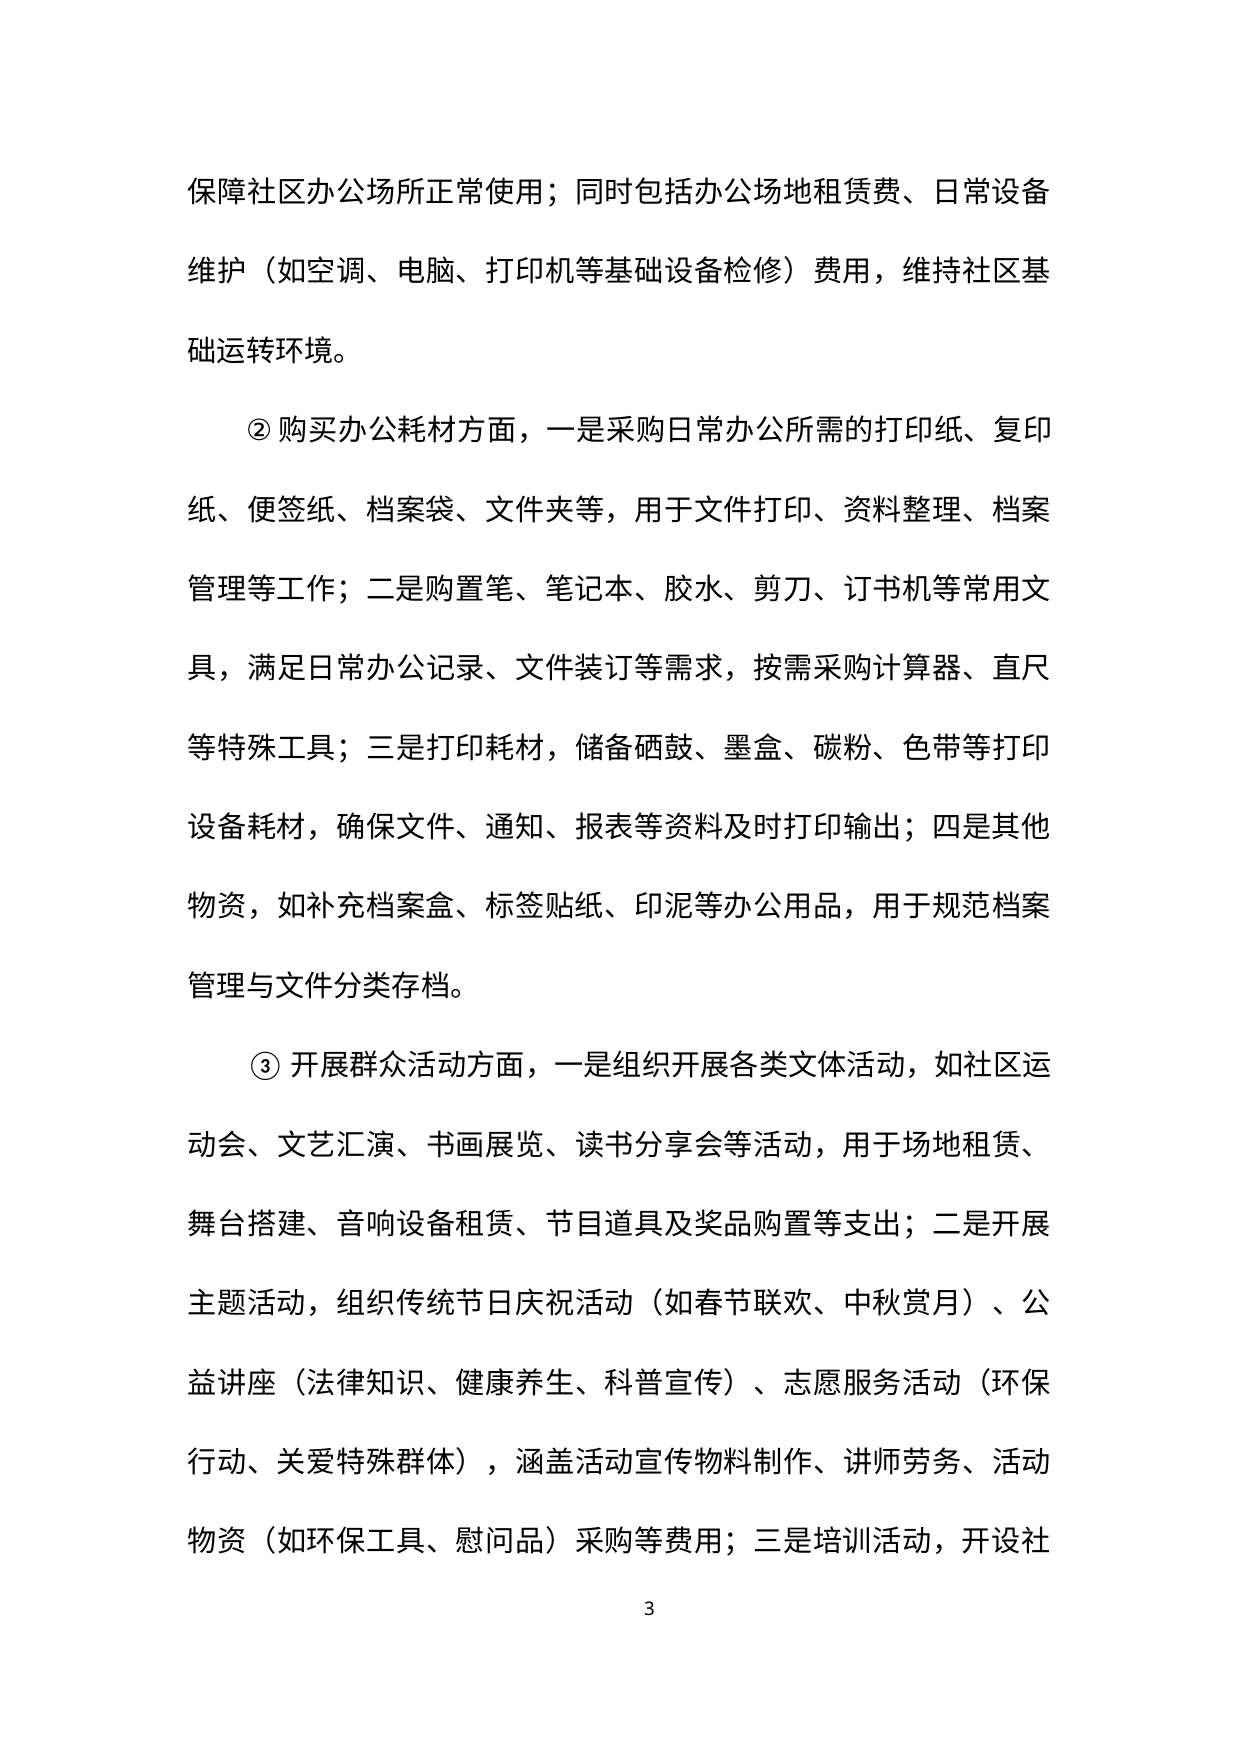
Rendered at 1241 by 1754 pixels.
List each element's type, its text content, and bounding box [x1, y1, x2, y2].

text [187, 150, 1053, 388]
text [187, 1023, 1053, 1579]
text ②购买办公耗材方面，一是采购日常办公所需的打印纸、复印纸、便签纸、档案袋、文件夹等，用于文件打印、资料整理、档案管理等工作；二是购置笔、笔记本、胶水、剪刀、订书机等常用文具，满足日常办公记录、文件装订等需求，按需采购计算器、直尺等特殊工具；三是打印耗材，储备硒鼓、墨盒、碳粉、色带等打印设备耗材，确保文件、通知、报表等资料及时打印输出；四是其他物资，如补充档案盒、标签贴纸、印泥等办公用品，用于规范档案管理与文件分类存档。 [187, 388, 1053, 1023]
